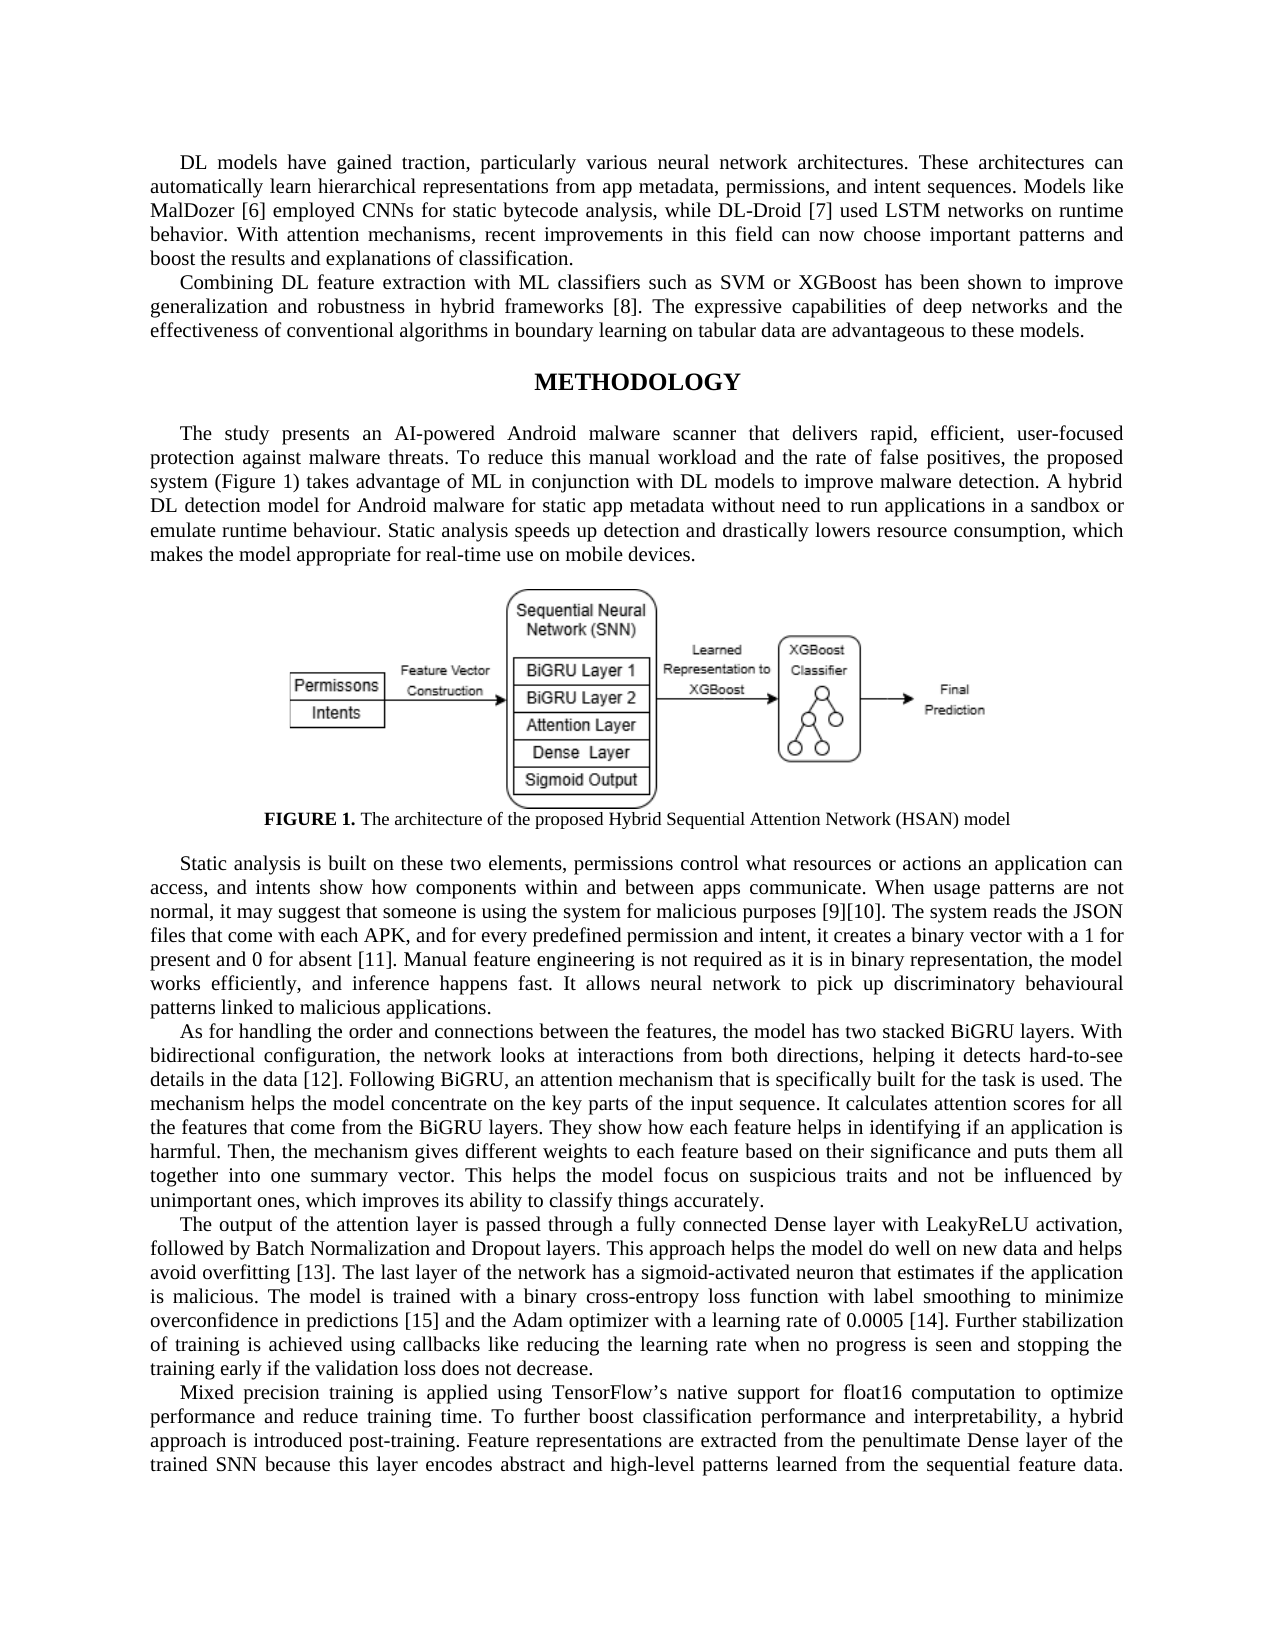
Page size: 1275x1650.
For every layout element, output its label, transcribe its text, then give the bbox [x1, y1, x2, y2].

text The output of the attention layer is passed through a fully connected Dense layer with LeakyReLU activation, followed by Batch Normalization and Dropout layers. This approach helps the model do well on new data and helps avoid overfitting [13]. The last layer of the network has a sigmoid-activated neuron that estimates if the application is malicious. The model is trained with a binary cross-entropy loss function with label smoothing to minimize overconfidence in predictions [15] and the Adam optimizer with a learning rate of 0.0005 [14]. Further stabilization of training is achieved using callbacks like reducing the learning rate when no progress is seen and stopping the training early if the validation loss does not decrease. [150, 1212, 1125, 1380]
text DL models have gained traction, particularly various neural network architectures. These architectures can automatically learn hierarchical representations from app metadata, permissions, and intent sequences. Models like MalDozer [6] employed CNNs for static bytecode analysis, while DL-Droid [7] used LSTM networks on runtime behavior. With attention mechanisms, recent improvements in this field can now choose important patterns and boost the results and explanations of classification. [150, 150, 1125, 270]
picture [289, 589, 997, 809]
text Static analysis is built on these two elements, permissions control what resources or actions an application can access, and intents show how components within and between apps communicate. When usage patterns are not normal, it may suggest that someone is using the system for malicious purposes [9][10]. The system reads the JSON files that come with each APK, and for every predefined permission and intent, it creates a binary vector with a 1 for present and 0 for absent [11]. Manual feature engineering is not required as it is in binary representation, the model works efficiently, and inference happens fast. It allows neural network to pick up discriminatory behavioural patterns linked to malicious applications. [150, 851, 1125, 1019]
text Combining DL feature extraction with ML classifiers such as SVM or XGBoost has been shown to improve generalization and robustness in hybrid frameworks [8]. The expressive capabilities of deep networks and the effectiveness of conventional algorithms in boundary learning on tabular data are advantageous to these models. [150, 270, 1125, 342]
text The study presents an AI-powered Android malware scanner that delivers rapid, efficient, user-focused protection against malware threats. To reduce this manual workload and the rate of false positives, the proposed system (Figure 1) takes advantage of ML in conjunction with DL models to improve malware detection. A hybrid DL detection model for Android malware for static app metadata without need to run applications in a sandbox or emulate runtime behaviour. Static analysis speeds up detection and drastically lowers resource consumption, which makes the model appropriate for real-time use on mobile devices. [150, 421, 1125, 566]
text FIGURE 1. The architecture of the proposed Hybrid Sequential Attention Network (HSAN) model [150, 808, 1125, 830]
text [150, 1380, 1125, 1476]
subtitle METHODOLOGY [150, 367, 1125, 396]
text As for handling the order and connections between the features, the model has two stacked BiGRU layers. With bidirectional configuration, the network looks at interactions from both directions, helping it detects hard-to-see details in the data [12]. Following BiGRU, an attention mechanism that is specifically built for the task is used. The mechanism helps the model concentrate on the key parts of the input sequence. It calculates attention scores for all the features that come from the BiGRU layers. They show how each feature helps in identifying if an application is harmful. Then, the mechanism gives different weights to each feature based on their significance and puts them all together into one summary vector. This helps the model focus on suspicious traits and not be influenced by unimportant ones, which improves its ability to classify things accurately. [150, 1019, 1125, 1212]
